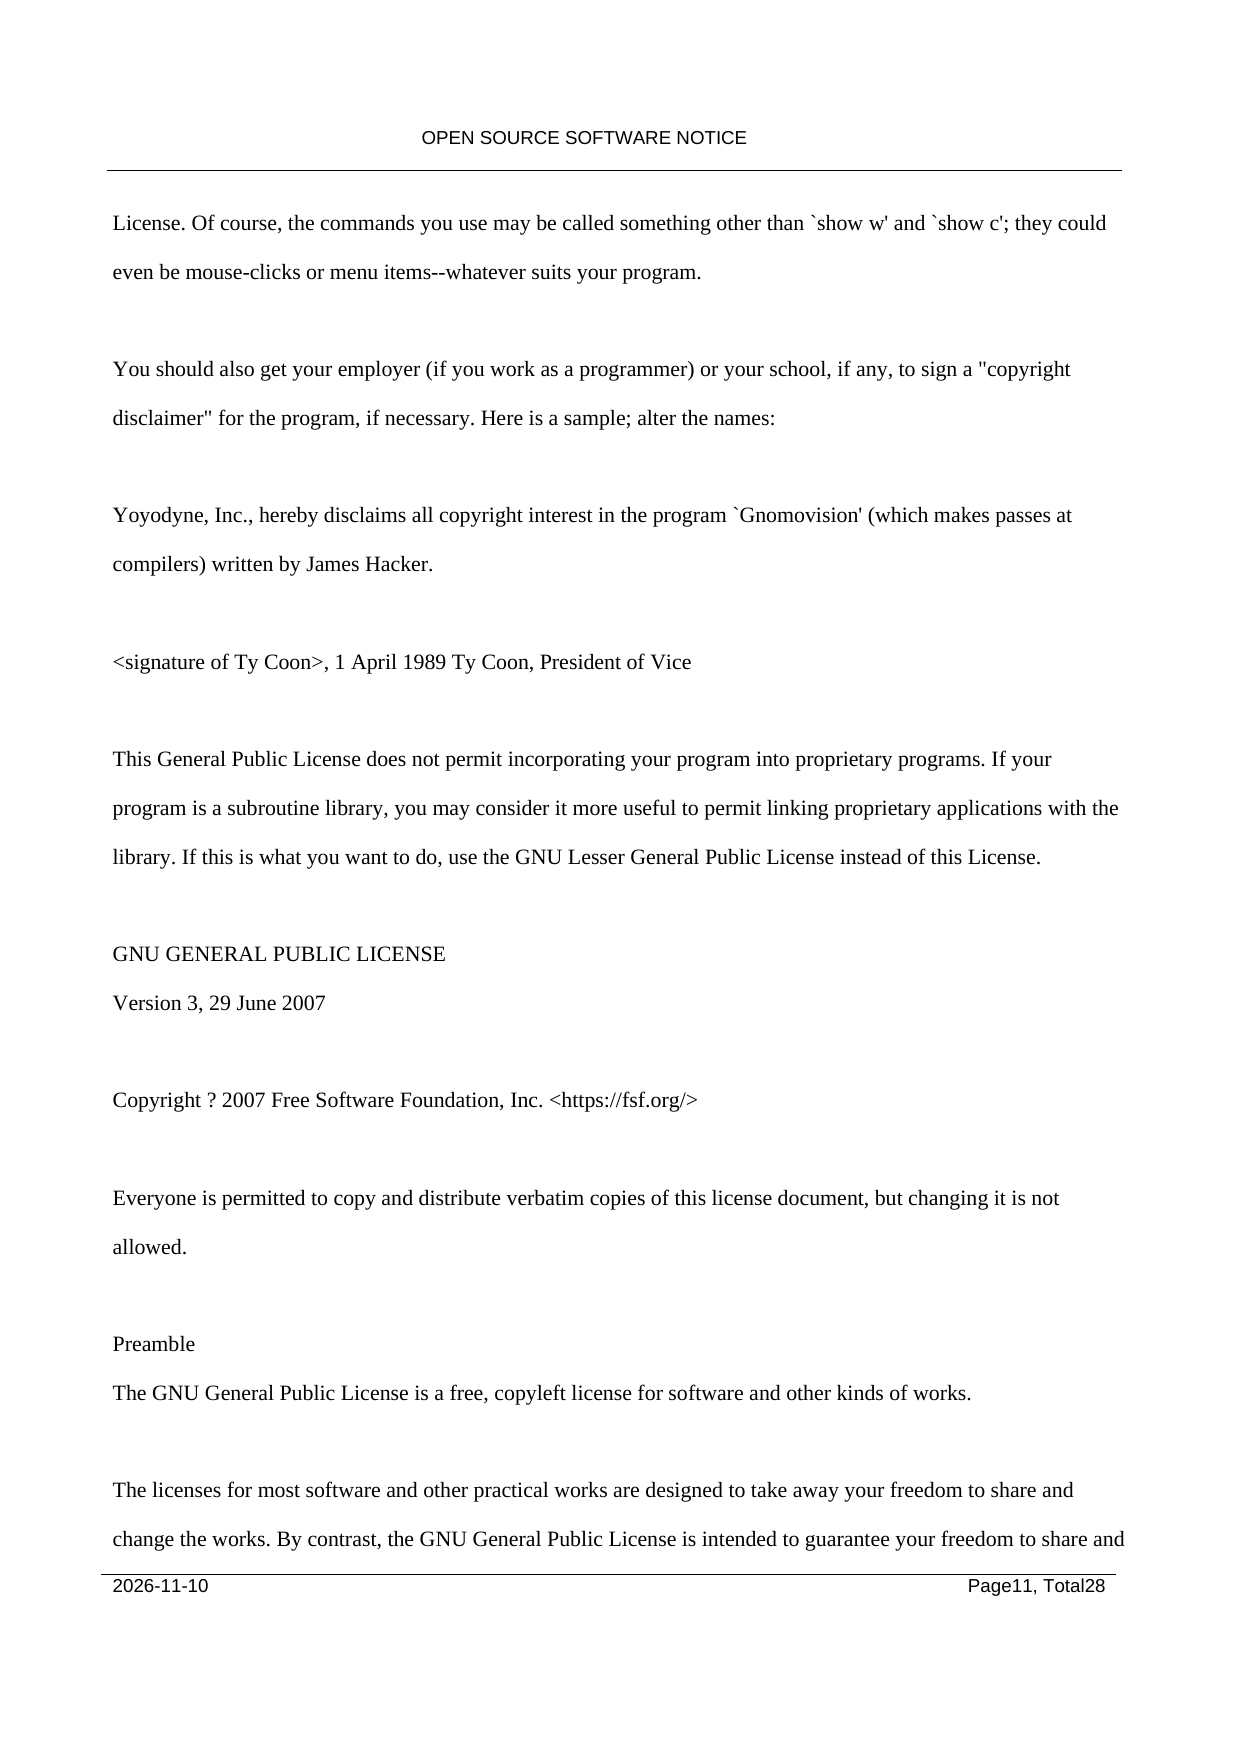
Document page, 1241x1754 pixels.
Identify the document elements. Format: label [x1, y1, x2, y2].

text [112, 206, 1128, 1555]
